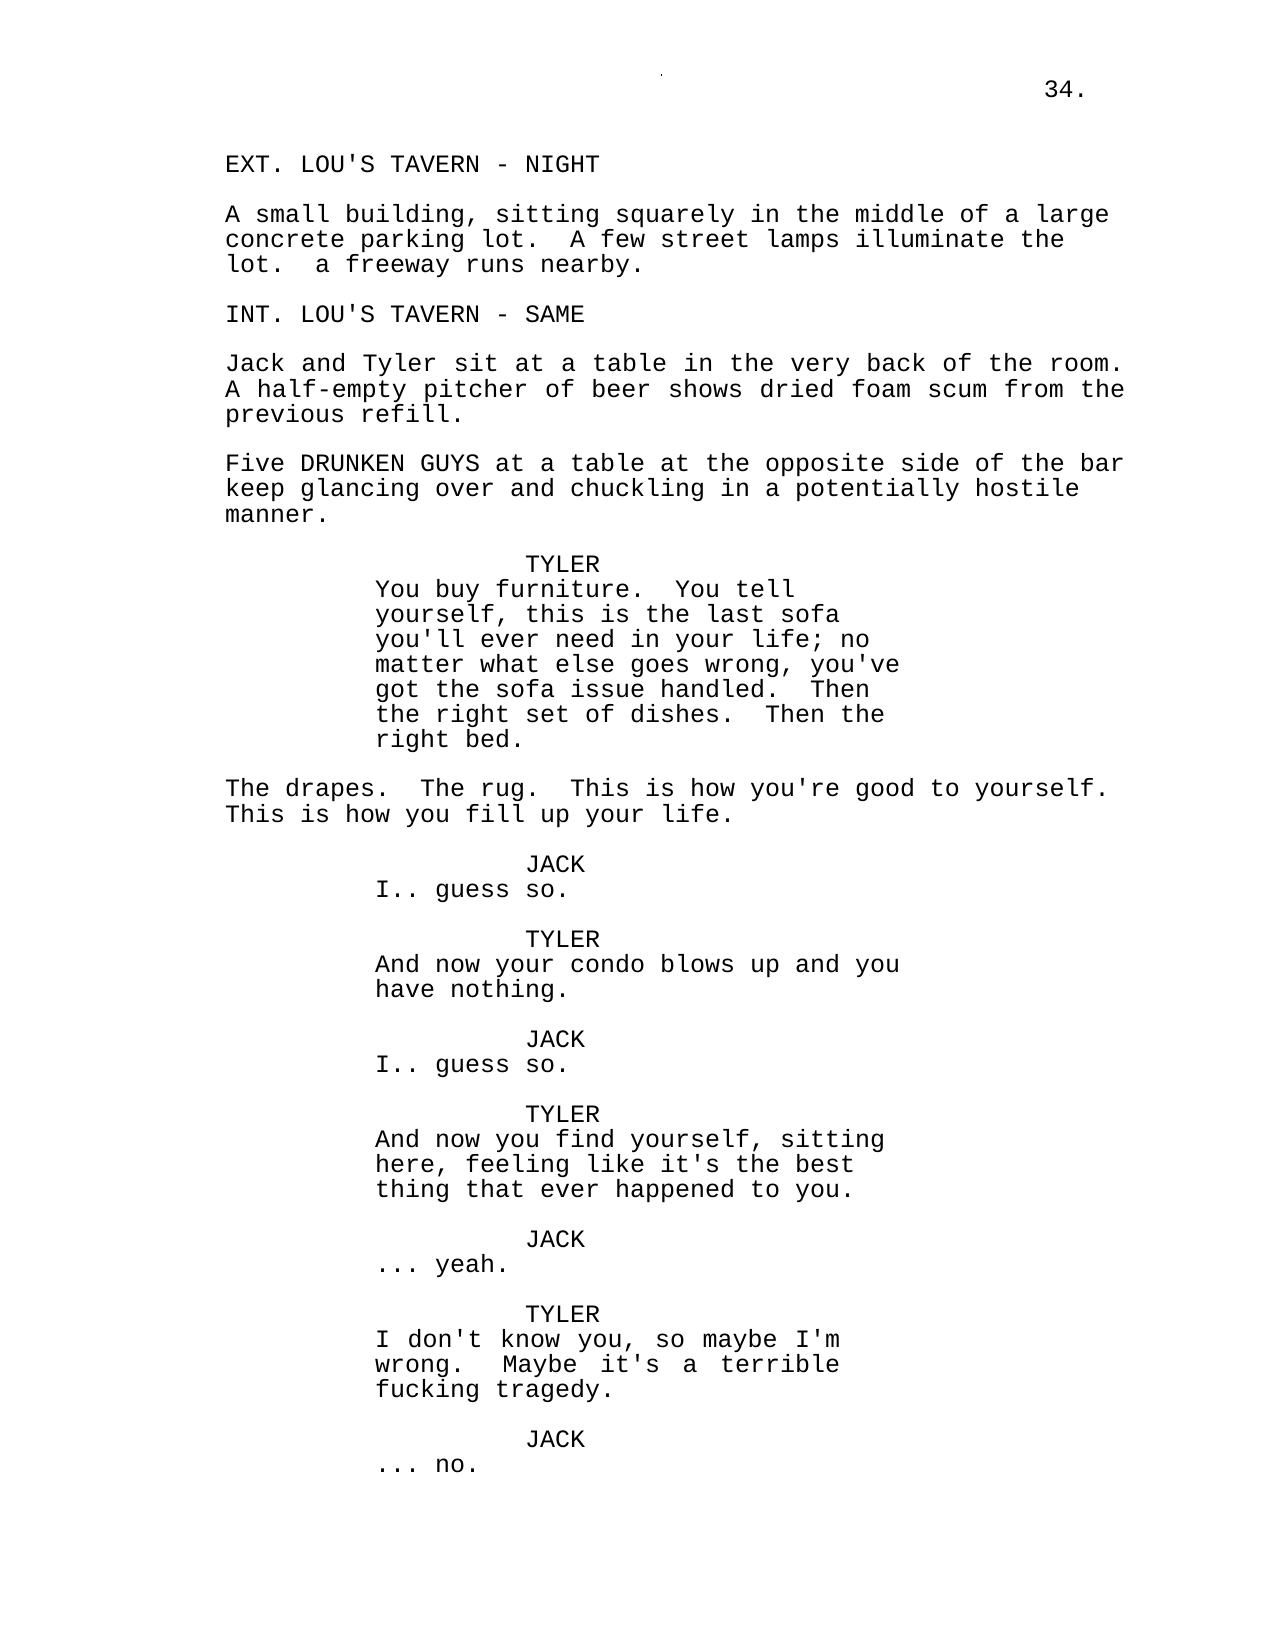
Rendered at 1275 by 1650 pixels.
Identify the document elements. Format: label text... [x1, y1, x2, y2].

text have nothing. [375, 977, 1135, 1002]
text TYLER [525, 552, 1135, 577]
text A small building, sitting squarely in the middle of a large concrete parking lot. A few street lamps illuminate the lot. a freeway runs nearby. [225, 202, 1125, 277]
text TYLER [525, 927, 1135, 952]
text And now you find yourself, sitting [375, 1127, 1135, 1152]
text thing that ever happened to you. [375, 1177, 1135, 1202]
text JACK [525, 1427, 1135, 1452]
text JACK [525, 852, 1135, 877]
text The drapes. The rug. This is how you're good to yourself. This is how you fill up your life. [225, 777, 1125, 827]
text EXT. LOU'S TAVERN - NIGHT [225, 152, 1135, 177]
text 34. [1044, 77, 1135, 102]
text got the sofa issue handled. Then [375, 677, 1135, 702]
text You buy furniture. You tell [375, 577, 1135, 602]
text here, feeling like it's the best [375, 1152, 1135, 1177]
text ... yeah. [375, 1252, 516, 1277]
text ... no. [375, 1452, 486, 1477]
text yourself, this is the last sofa [375, 602, 1135, 627]
text Jack and Tyler sit at a table in the very back of the room. A half-empty pitcher of beer shows dried foam scum from the previous refill. [225, 352, 1125, 427]
text right bed. [375, 727, 1135, 752]
text JACK [525, 1227, 1135, 1252]
text I.. guess so. [375, 877, 1135, 902]
text I.. guess so. [375, 1052, 1135, 1077]
text I don't know you, so maybe I'm wrong. Maybe it's a terrible fucking tragedy. [375, 1327, 840, 1402]
text matter what else goes wrong, you've [375, 652, 1135, 677]
text you'll ever need in your life; no [375, 627, 1135, 652]
text TYLER [525, 1302, 1135, 1327]
text TYLER [525, 1102, 1135, 1127]
text INT. LOU'S TAVERN - SAME [225, 302, 1135, 327]
text JACK [525, 1027, 1135, 1052]
text And now your condo blows up and you [375, 952, 1135, 977]
text the right set of dishes. Then the [375, 702, 1135, 727]
text Five DRUNKEN GUYS at a table at the opposite side of the bar keep glancing over and chuckling in a potentially hostile manner. [225, 452, 1135, 527]
